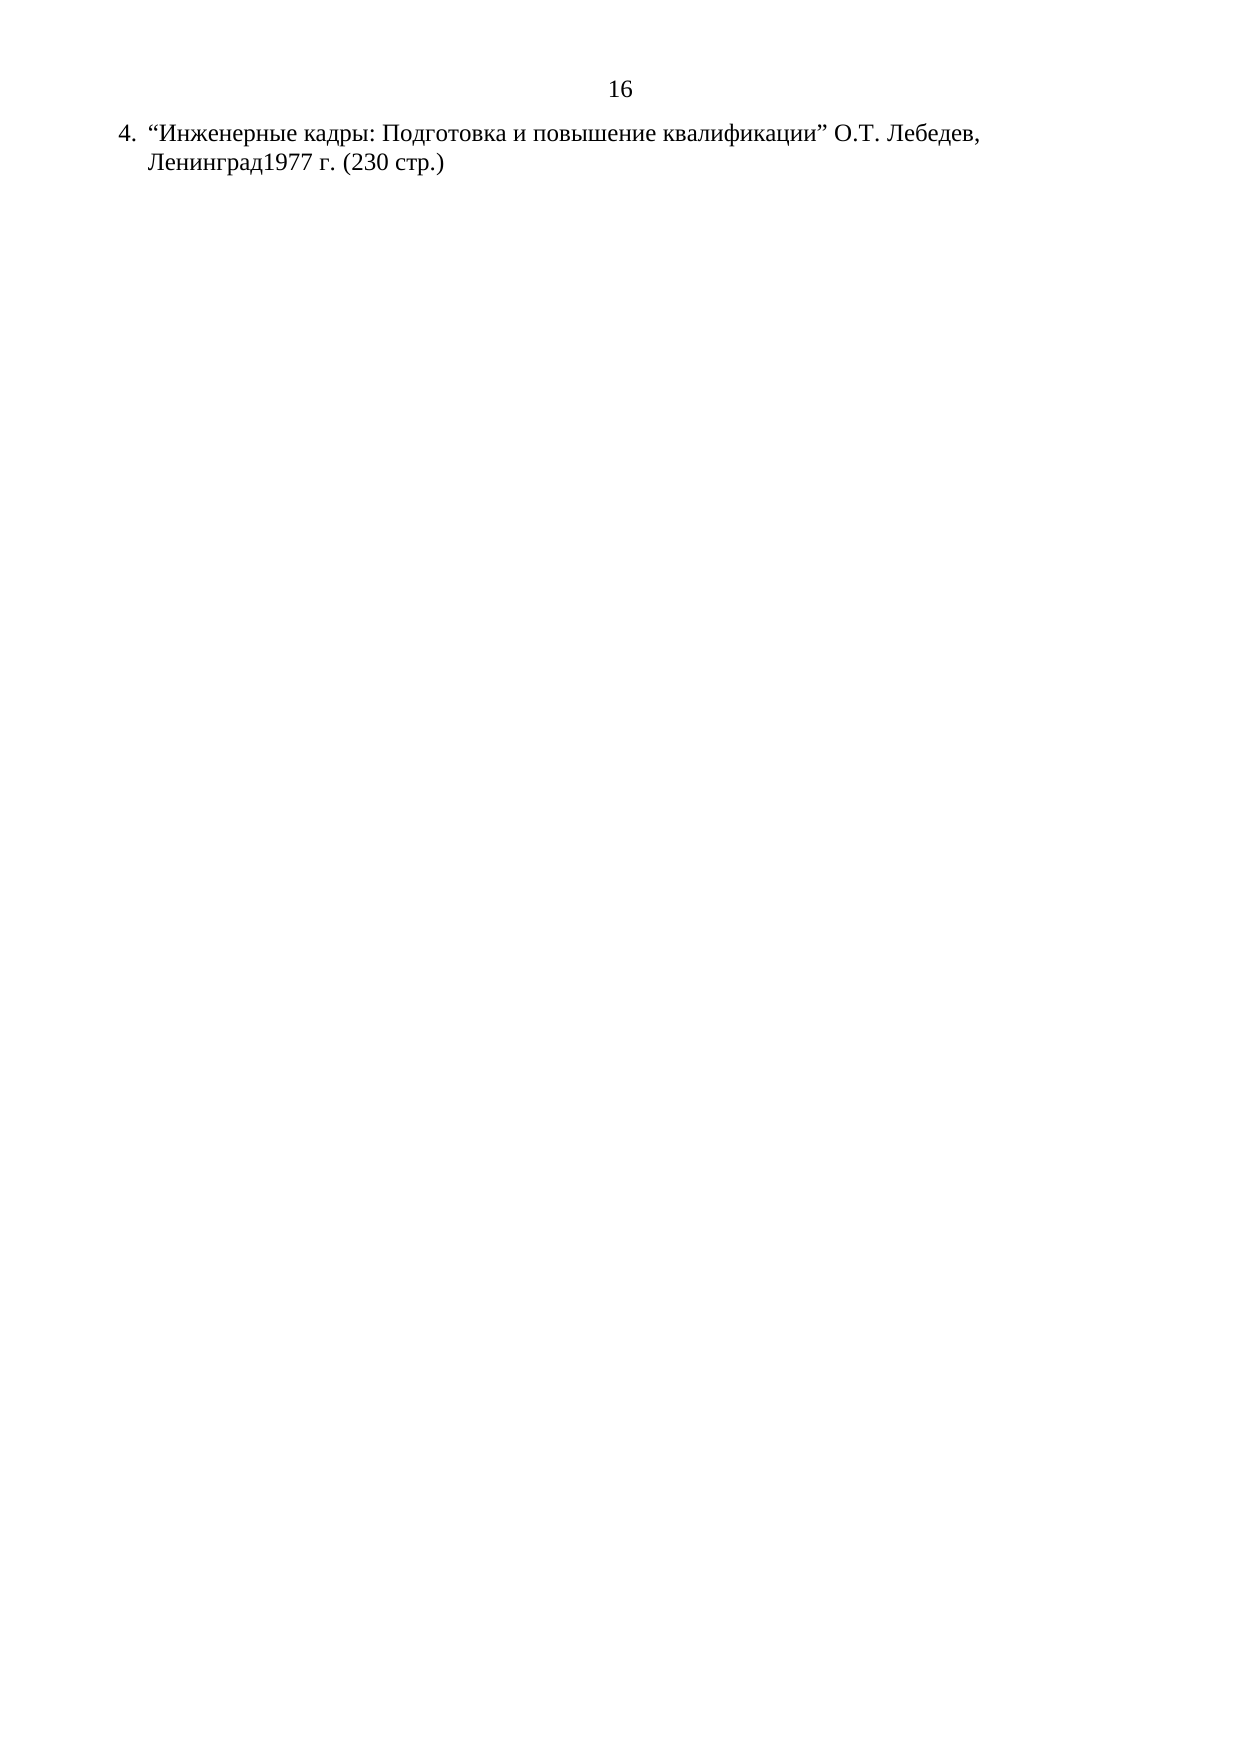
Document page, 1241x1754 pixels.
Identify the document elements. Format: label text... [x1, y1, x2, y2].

list “Инженерные кадры: Подготовка и повышение квалификации” О.Т. Лебедев, Ленинград1977 г. (230 стр.) [118, 118, 1122, 176]
